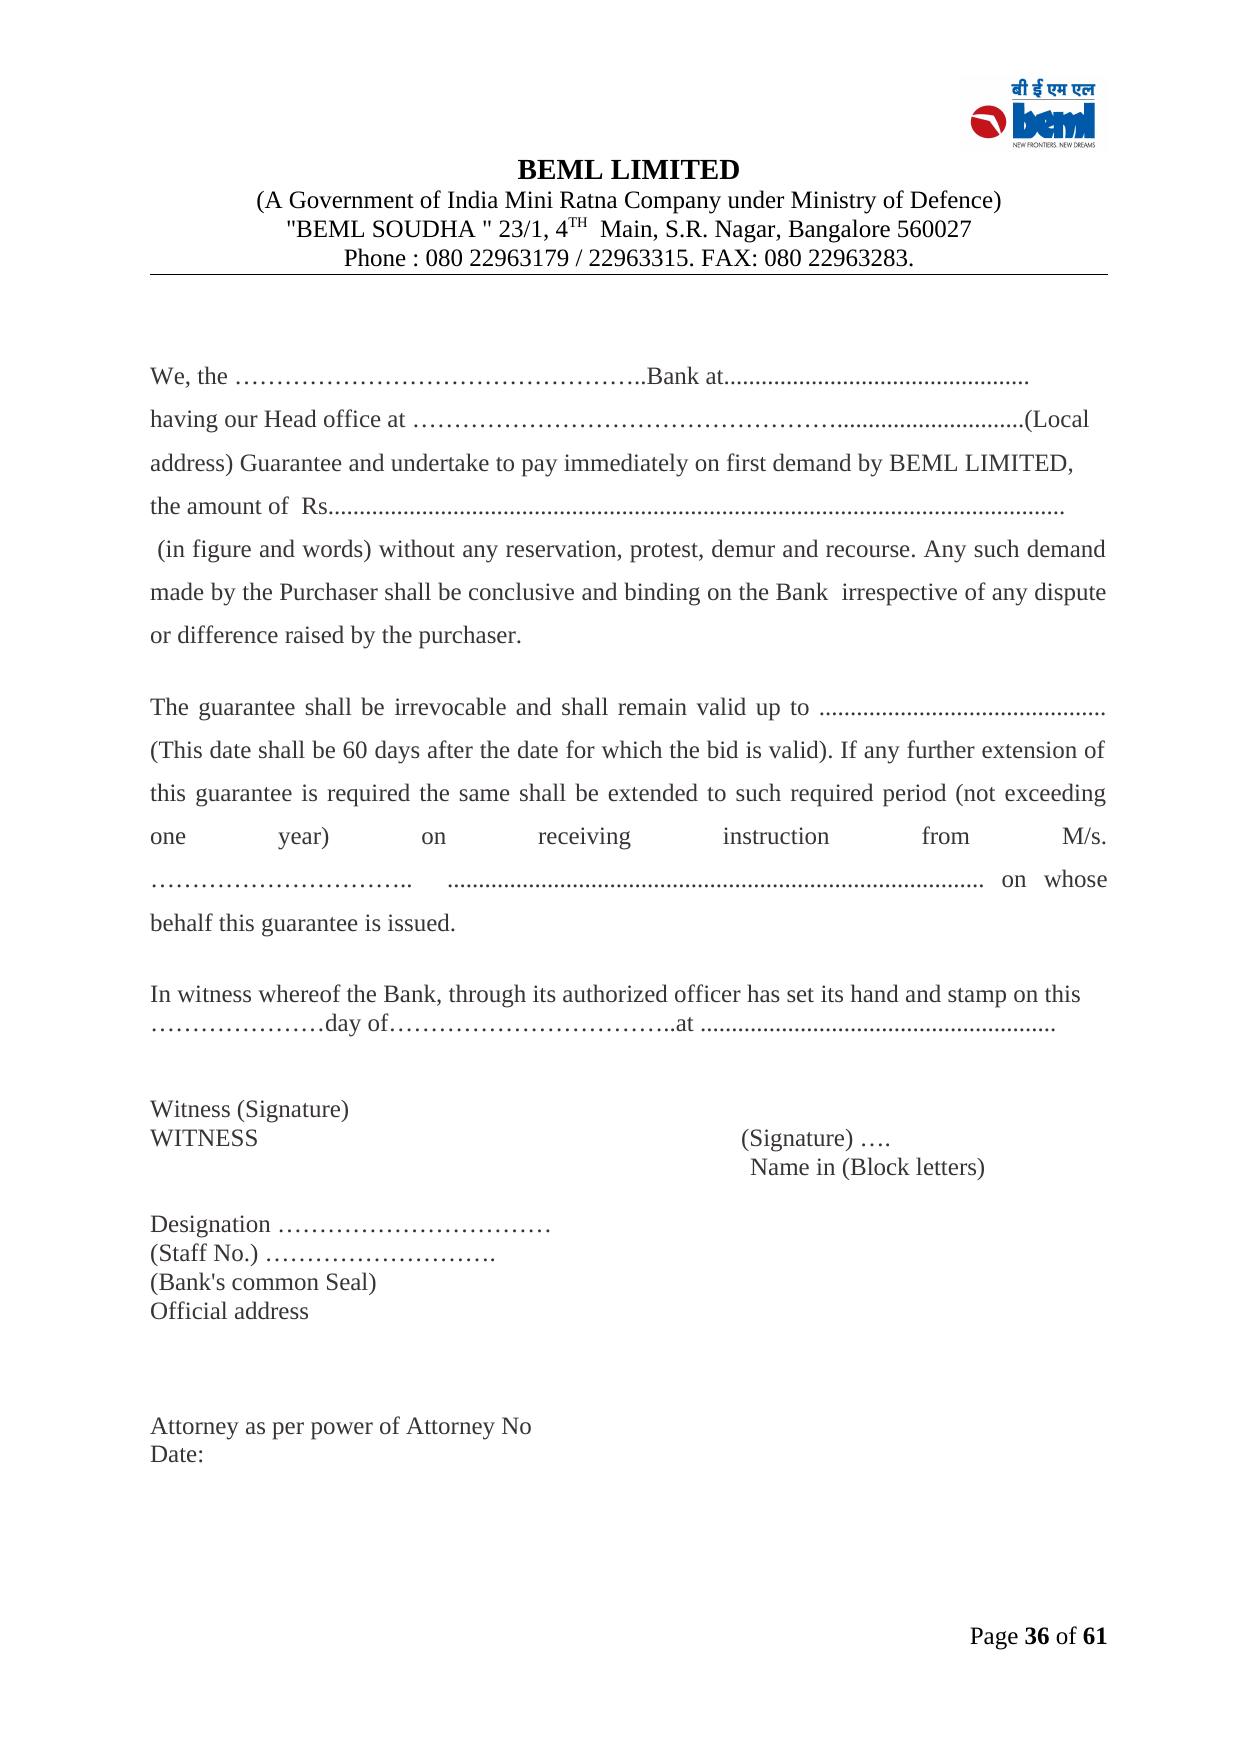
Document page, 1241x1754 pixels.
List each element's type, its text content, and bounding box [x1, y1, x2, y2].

text Designation …………………………… [150, 1209, 1108, 1238]
text Date: [150, 1439, 1108, 1468]
text Witness (Signature) [150, 1094, 1108, 1123]
text (in figure and words) without any reservation, protest, demur and recourse. Any such demand made by the Purchaser shall be conclusive and binding on the Bank irrespective of any dispute or difference raised by the purchaser. [150, 534, 1108, 649]
text In witness whereof the Bank, through its authorized officer has set its hand and stamp on this …………………day of……………………………..at ......................................................... [150, 979, 1108, 1037]
text We, the …………………………………………..Bank at................................................. [150, 361, 1108, 390]
text The guarantee shall be irrevocable and shall remain valid up to .............................................. (This date shall be 60 days after the date for which the bid is valid). If any further extension of this guarantee is required the same shall be extended to such required period (not exceeding one year) on receiving instruction from M/s.………………………….. ...................................................................................... on whose behalf this guarantee is issued. [150, 692, 1108, 936]
text (Bank's common Seal) [150, 1267, 1108, 1296]
text having our Head office at ……………………………………………..............................(Local address) Guarantee and undertake to pay immediately on first demand by BEML LIMITED, the amount of Rs...................................................................................................................... [150, 404, 1108, 519]
text Name in (Block letters) [675, 1152, 1108, 1181]
text (Staff No.) ………………………. [150, 1238, 1108, 1267]
picture [958, 75, 1108, 152]
text WITNESS (Signature) …. [150, 1123, 1108, 1152]
text Official address [150, 1296, 1108, 1324]
text Attorney as per power of Attorney No [150, 1411, 1108, 1439]
